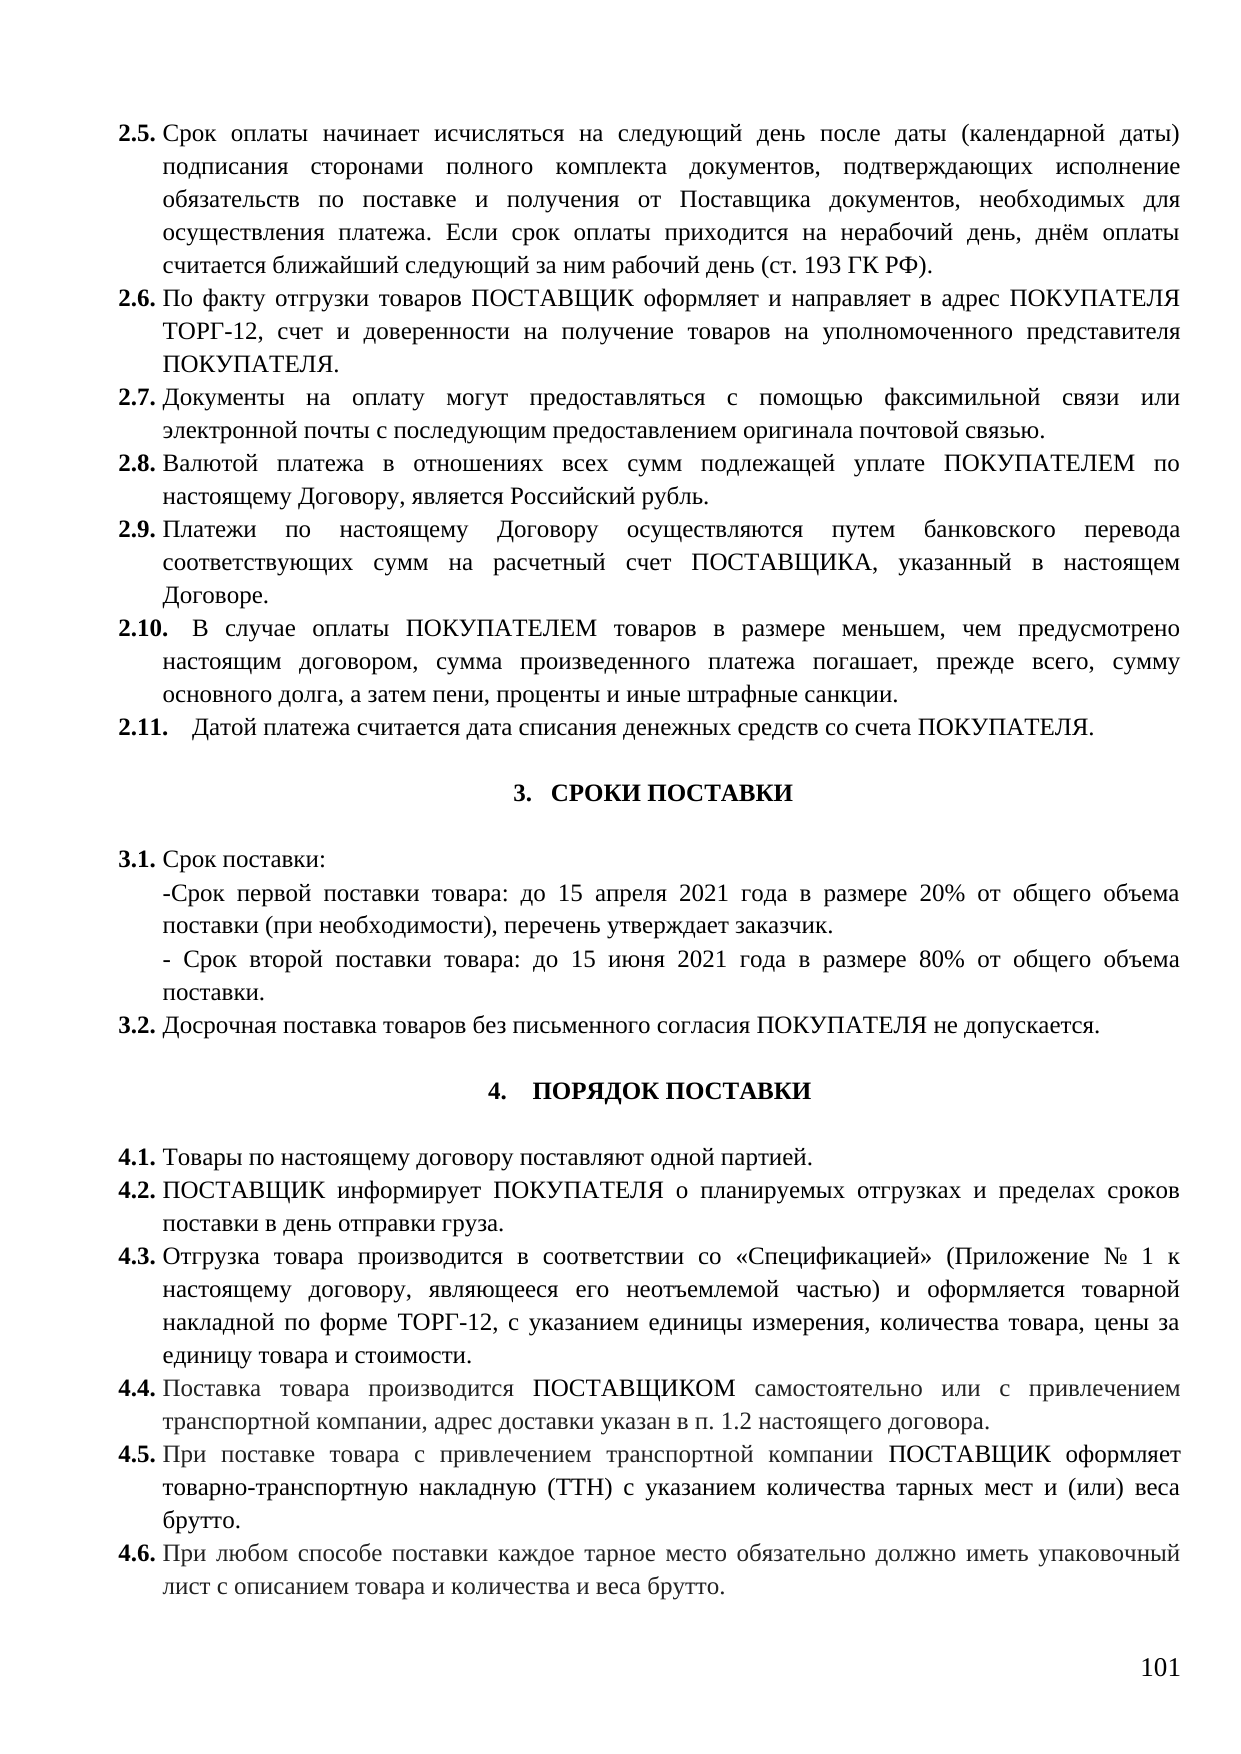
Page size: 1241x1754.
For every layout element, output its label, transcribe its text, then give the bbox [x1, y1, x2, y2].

list ПОСТАВЩИК информирует ПОКУПАТЕЛЯ о планируемых отгрузках и пределах сроков поставки в день отправки груза. [118, 1175, 1181, 1237]
list СРОКИ ПОСТАВКИ [125, 778, 1181, 807]
list Валютой платежа в отношениях всех сумм подлежащей уплате ПОКУПАТЕЛЕМ по настоящему Договору, является Российский рубль. [118, 448, 1181, 510]
list Срок поставки: [118, 844, 1181, 873]
list Документы на оплату могут предоставляться с помощью факсимильной связи или электронной почты с последующим предоставлением оригинала почтовой связью. [118, 382, 1181, 444]
list В случае оплаты ПОКУПАТЕЛЕМ товаров в размере меньшем, чем предусмотрено настоящим договором, сумма произведенного платежа погашает, прежде всего, сумму основного долга, а затем пени, проценты и иные штрафные санкции. [118, 613, 1181, 708]
list Товары по настоящему договору поставляют одной партией. [118, 1142, 1181, 1171]
list Платежи по настоящему Договору осуществляются путем банковского перевода соответствующих сумм на расчетный счет ПОСТАВЩИКА, указанный в настоящем Договоре. [118, 514, 1181, 609]
list Досрочная поставка товаров без письменного согласия ПОКУПАТЕЛЯ не допускается. [118, 1010, 1181, 1038]
list По факту отгрузки товаров ПОСТАВЩИК оформляет и направляет в адрес ПОКУПАТЕЛЯ ТОРГ-12, счет и доверенности на получение товаров на уполномоченного представителя ПОКУПАТЕЛЯ. [118, 283, 1181, 378]
list ПОРЯДОК ПОСТАВКИ [118, 1076, 1181, 1104]
list Срок оплаты начинает исчисляться на следующий день после даты (календарной даты) подписания сторонами полного комплекта документов, подтверждающих исполнение обязательств по поставке и получения от Поставщика документов, необходимых для осуществления платежа. Если срок оплаты приходится на нерабочий день, днём оплаты считается ближайший следующий за ним рабочий день (ст. 193 ГК РФ). [118, 118, 1181, 279]
list При поставке товара с привлечением транспортной компании ПОСТАВЩИК оформляет товарно-транспортную накладную (ТТН) с указанием количества тарных мест и (или) веса брутто. [118, 1439, 1181, 1534]
list При любом способе поставки каждое тарное место обязательно должно иметь упаковочный лист с описанием товара и количества и веса брутто. [118, 1538, 1181, 1600]
text - Срок второй поставки товара: до 15 июня 2021 года в размере 80% от общего объема поставки. [162, 944, 1181, 1005]
list Отгрузка товара производится в соответствии со «Спецификацией» (Приложение № 1 к настоящему договору, являющееся его неотъемлемой частью) и оформляется товарной накладной по форме ТОРГ-12, с указанием единицы измерения, количества товара, цены за единицу товара и стоимости. [118, 1241, 1181, 1369]
list Поставка товара производится ПОСТАВЩИКОМ самостоятельно или с привлечением транспортной компании, адрес доставки указан в п. 1.2 настоящего договора. [118, 1373, 1181, 1435]
text -Срок первой поставки товара: до 15 апреля 2021 года в размере 20% от общего объема поставки (при необходимости), перечень утверждает заказчик. [162, 878, 1181, 939]
list Датой платежа считается дата списания денежных средств со счета ПОКУПАТЕЛЯ. [118, 712, 1181, 741]
